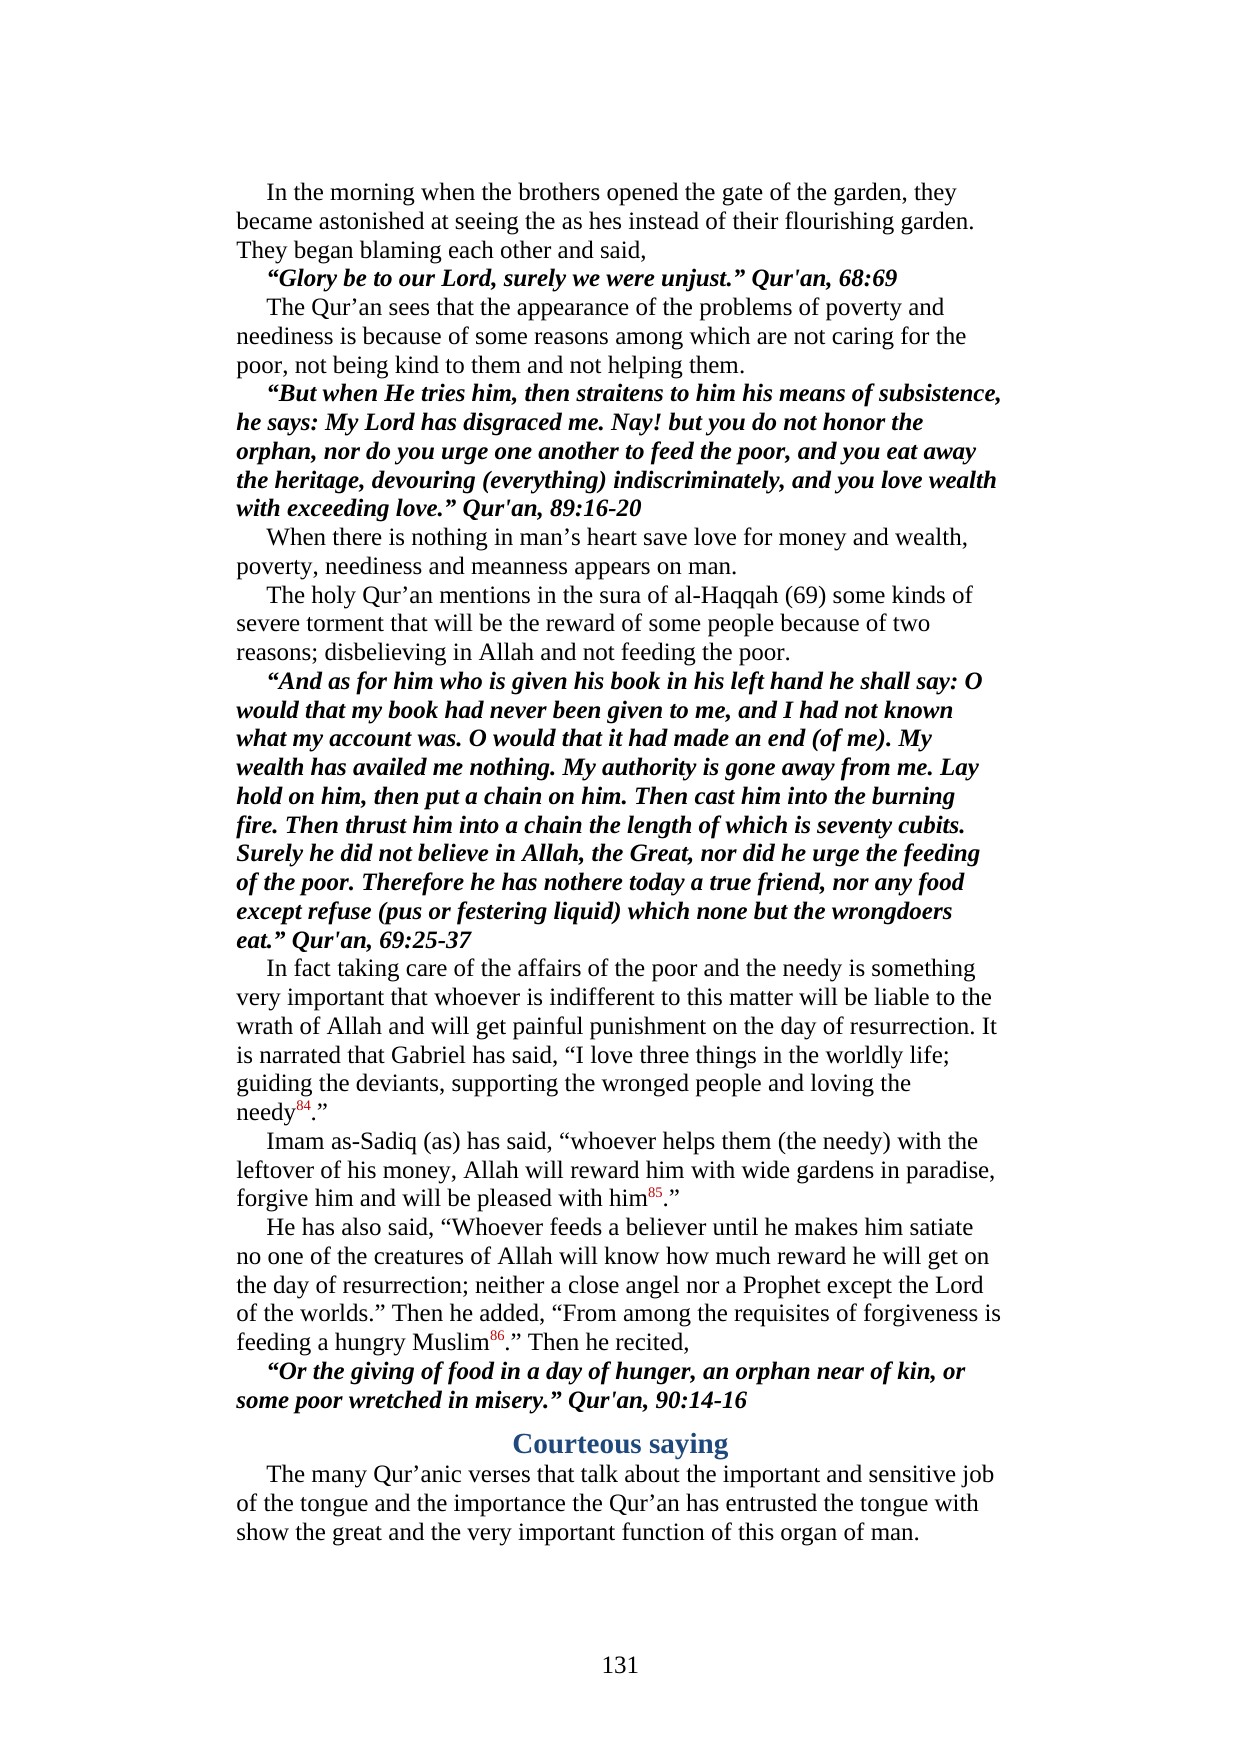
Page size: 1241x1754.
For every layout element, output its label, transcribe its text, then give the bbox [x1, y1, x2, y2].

text The Qur’an sees that the appearance of the problems of poverty and neediness is because of some reasons among which are not caring for the poor, not being kind to them and not helping them. [236, 292, 1004, 378]
text “But when He tries him, then straitens to him his means of subsistence, he says: My Lord has disgraced me. Nay! but you do not honor the orphan, nor do you urge one another to feed the poor, and you eat away the heritage, devouring (everything) indiscriminately, and you love wealth with exceeding love.” Qur'an, 89:16-20 [236, 378, 1004, 522]
text “Glory be to our Lord, surely we were unjust.” Qur'an, 68:69 [236, 263, 1004, 292]
text The holy Qur’an mentions in the sura of al-Haqqah (69) some kinds of severe torment that will be the reward of some people because of two reasons; disbelieving in Allah and not feeding the poor. [236, 580, 1004, 666]
subtitle Courteous saying [236, 1426, 1004, 1459]
text He has also said, “Whoever feeds a believer until he makes him satiate no one of the creatures of Allah will know how much reward he will get on the day of resurrection; neither a close angel nor a Prophet except the Lord of the worlds.” Then he added, “From among the requisites of forgiveness is feeding a hungry Muslim86.” Then he recited, [236, 1212, 1004, 1356]
text “Or the giving of food in a day of hunger, an orphan near of kin, or some poor wretched in misery.” Qur'an, 90:14-16 [236, 1356, 1004, 1413]
text The many Qur’anic verses that talk about the important and sensitive job of the tongue and the importance the Qur’an has entrusted the tongue with show the great and the very important function of this organ of man. [236, 1459, 1004, 1546]
text Imam as-Sadiq (as) has said, “whoever helps them (the needy) with the leftover of his money, Allah will reward him with wide gardens in paradise, forgive him and will be pleased with him85.” [236, 1126, 1004, 1212]
text In fact taking care of the affairs of the poor and the needy is something very important that whoever is indifferent to this matter will be liable to the wrath of Allah and will get painful punishment on the day of resurrection. It is narrated that Gabriel has said, “I love three things in the worldly life; guiding the deviants, supporting the wronged people and loving the needy84.” [236, 953, 1004, 1126]
text “And as for him who is given his book in his left hand he shall say: O would that my book had never been given to me, and I had not known what my account was. O would that it had made an end (of me). My wealth has availed me nothing. My authority is gone away from me. Lay hold on him, then put a chain on him. Then cast him into the burning fire. Then thrust him into a chain the length of which is seventy cubits. Surely he did not believe in Allah, the Great, nor did he urge the feeding of the poor. Therefore he has nothere today a true friend, nor any food except refuse (pus or festering liquid) which none but the wrongdoers eat.” Qur'an, 69:25-37 [236, 666, 1004, 953]
text In the morning when the brothers opened the gate of the garden, they became astonished at seeing the as hes instead of their flourishing garden. They began blaming each other and said, [236, 177, 1004, 263]
text When there is nothing in man’s heart save love for money and wealth, poverty, neediness and meanness appears on man. [236, 522, 1004, 580]
